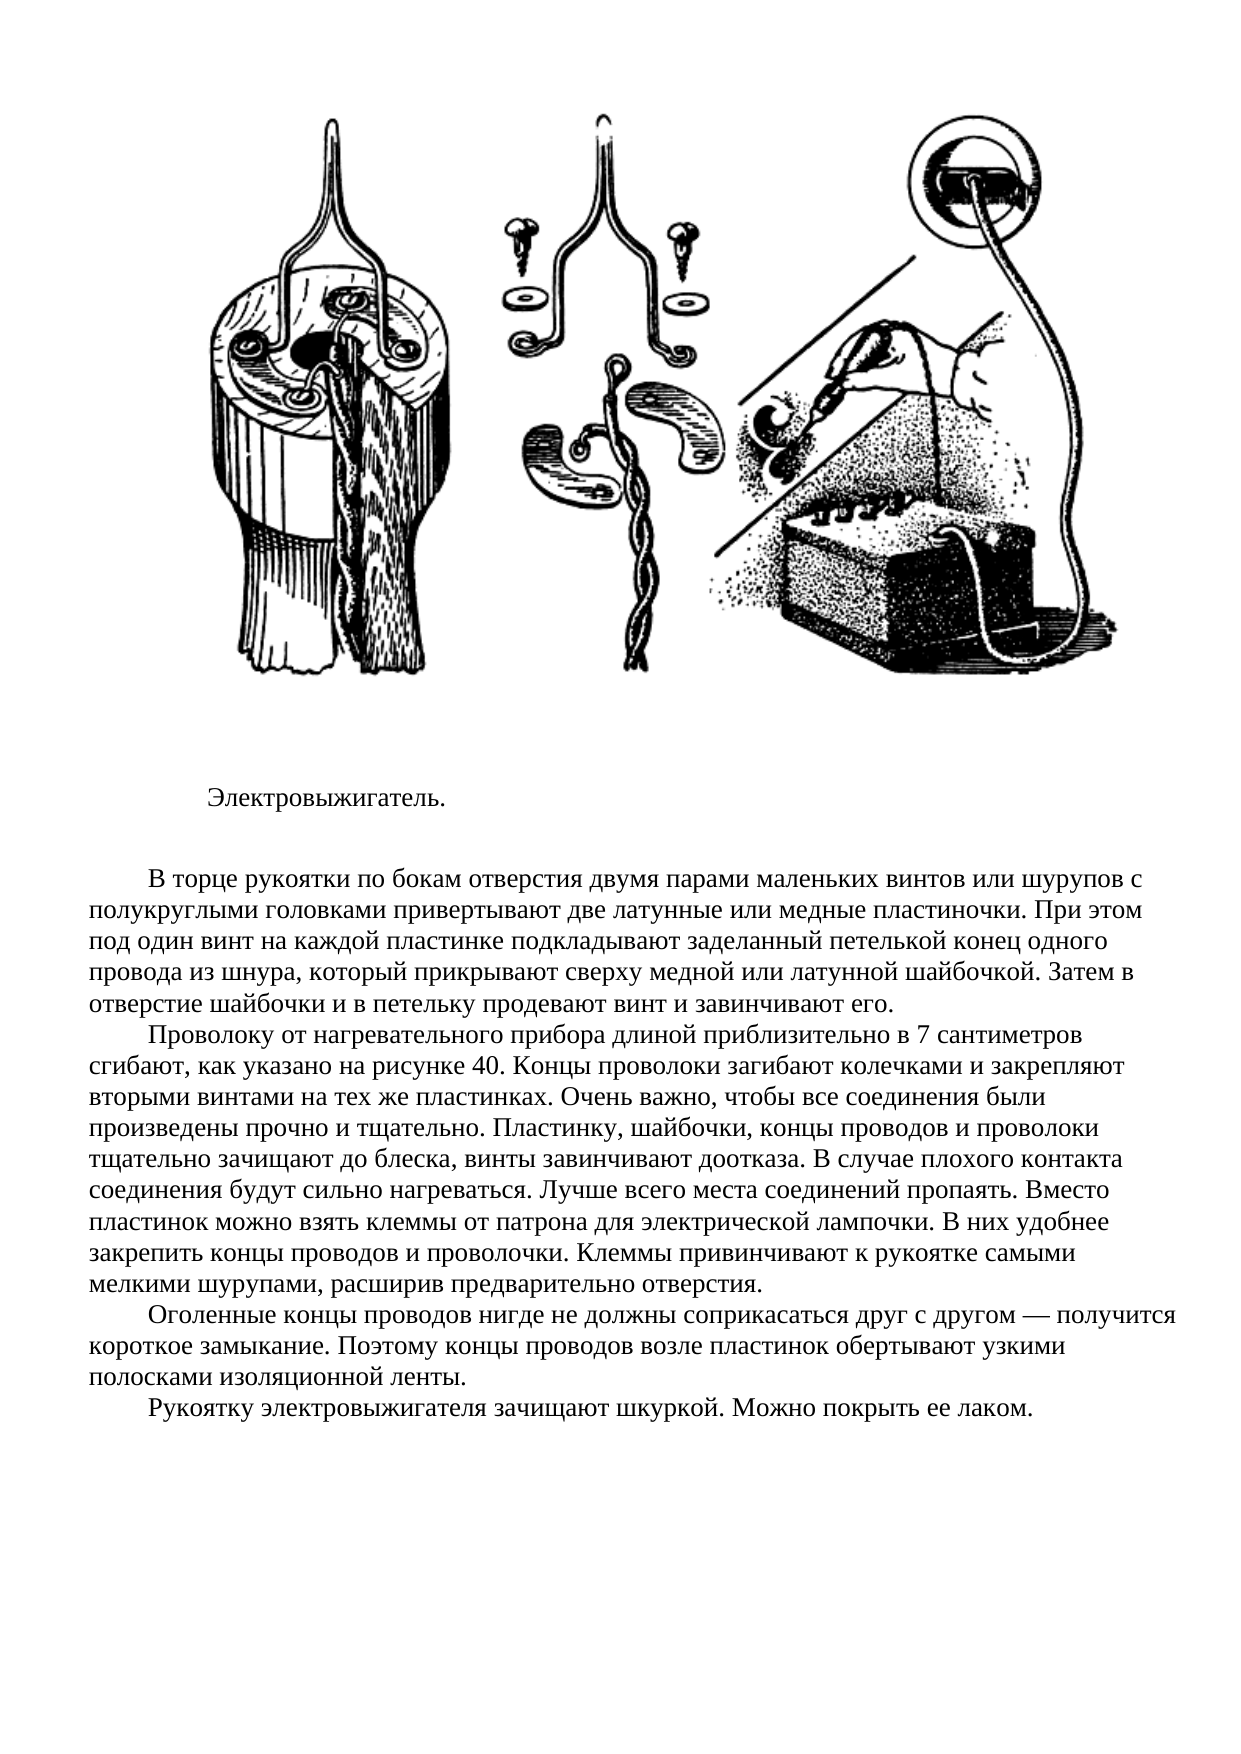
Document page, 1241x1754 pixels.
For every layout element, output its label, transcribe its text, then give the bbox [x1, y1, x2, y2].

text Оголенные концы проводов нигде не должны соприкасаться друг с другом — получится короткое замыкание. Поэтому концы проводов возле пластинок обертывают узкими полосками изоляционной ленты. [89, 1298, 1181, 1392]
table_header [39, 59, 1240, 731]
table_cell Электровыжигатель. [39, 731, 1240, 862]
picture [206, 109, 1123, 681]
text В торце рукоятки по бокам отверстия двумя парами маленьких винтов или шурупов с полукруглыми головками привертывают две латунные или медные пластиночки. При этом под один винт на каждой пластинке подкладывают заделанный петелькой конец одного провода из шнура, который прикрывают сверху медной или латунной шайбочкой. Затем в отверстие шайбочки и в петельку продевают винт и завинчивают его. [89, 862, 1181, 1018]
text Рукоятку электровыжигателя зачищают шкуркой. Можно покрыть ее лаком. [89, 1392, 1181, 1423]
text Проволоку от нагревательного прибора длиной приблизительно в 7 сантиметров сгибают, как указано на рисунке 40. Концы проволоки загибают колечками и закрепляют вторыми винтами на тех же пластинках. Очень важно, чтобы все соединения были произведены прочно и тщательно. Пластинку, шайбочки, концы проводов и проволоки тщательно зачищают до блеска, винты завинчивают доотказа. В случае плохого контакта соединения будут сильно нагреваться. Лучше всего места соединений пропаять. Вместо пластинок можно взять клеммы от патрона для электрической лампочки. В них удобнее закрепить концы проводов и проволочки. Клеммы привинчивают к рукоятке самыми мелкими шурупами, расширив предварительно отверстия. [89, 1018, 1181, 1298]
